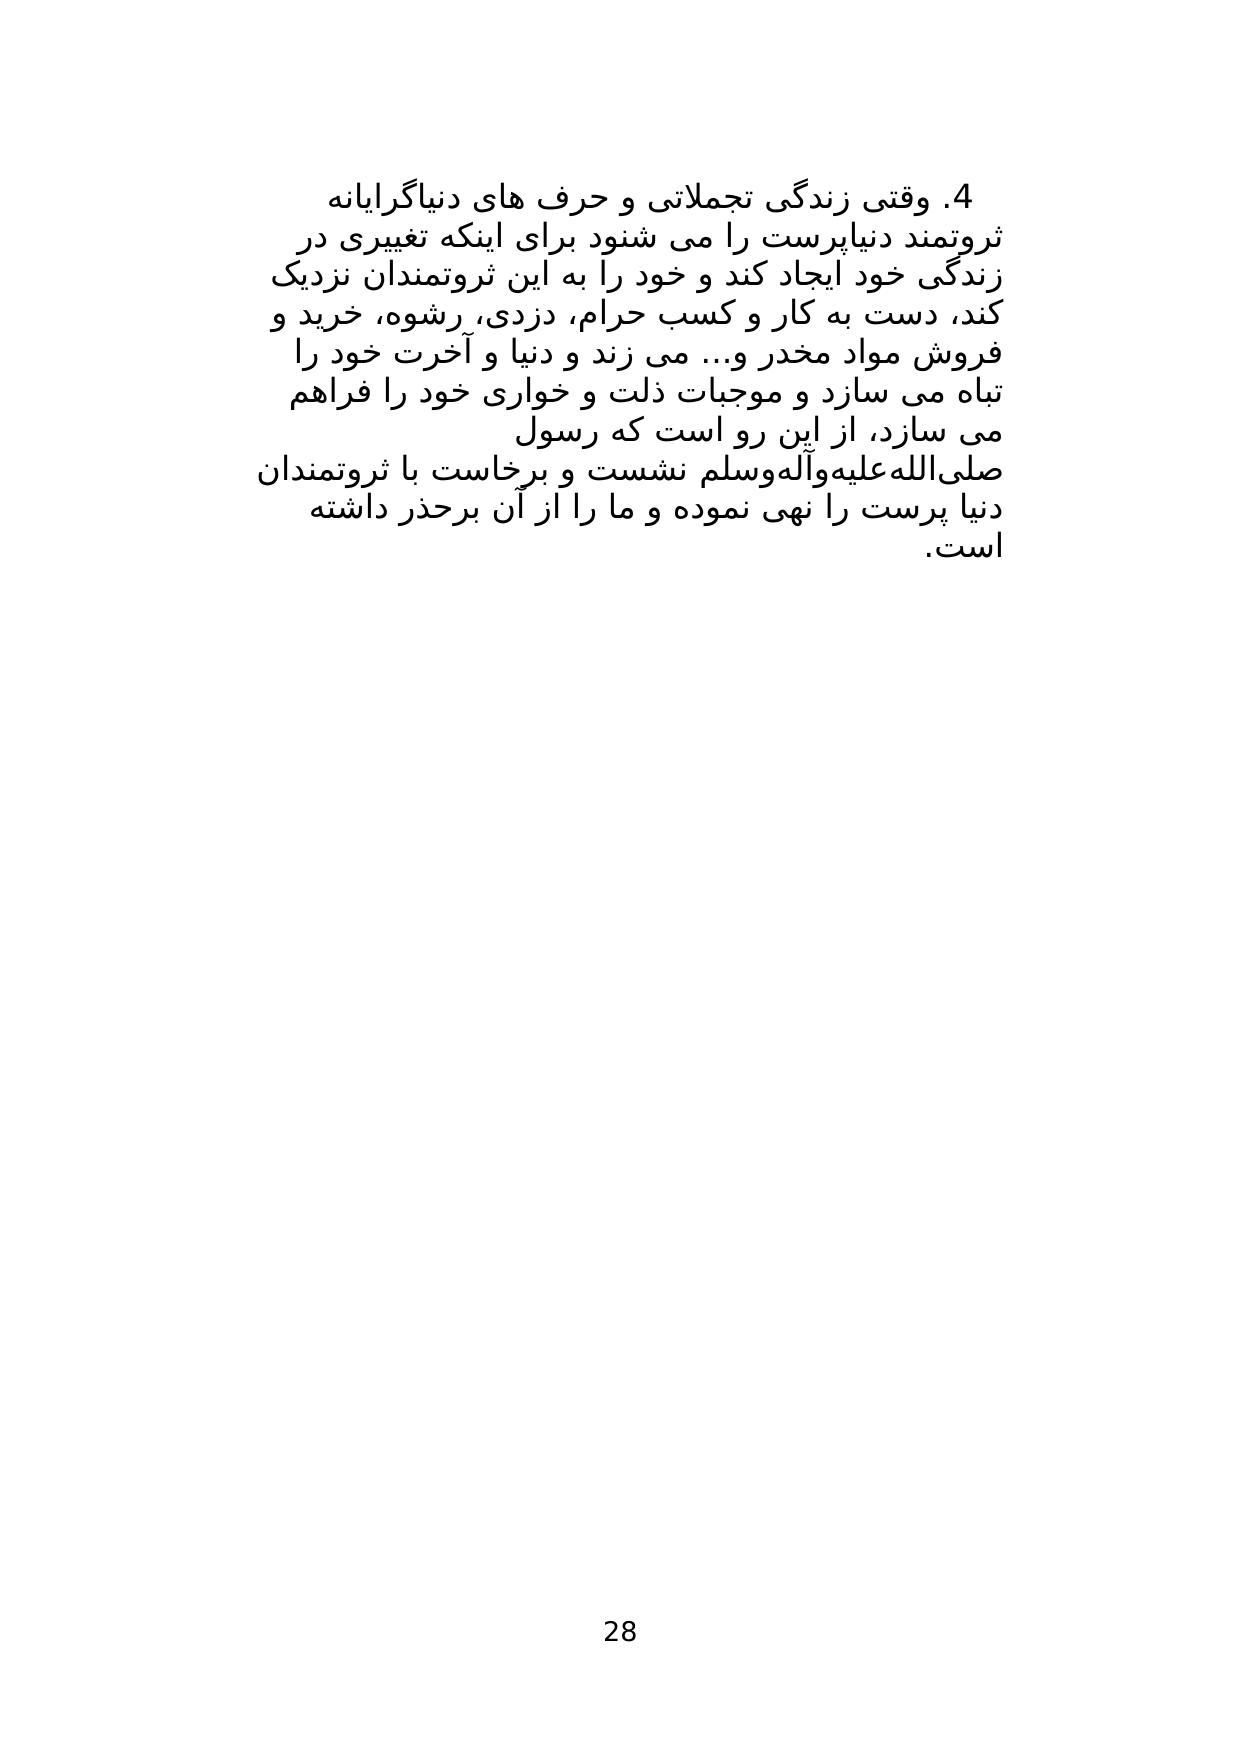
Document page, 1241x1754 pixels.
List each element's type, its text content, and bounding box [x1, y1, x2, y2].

text 4. وقتی زندگی تجملاتی و حرف های دنیاگرایانه ثروتمند دنیاپرست را می شنود برای اینکه تغییری در زندگی خود ایجاد کند و خود را به این ثروتمندان نزدیک کند، دست به کار و کسب حرام، دزدی، رشوه، خرید و فروش مواد مخدر و... می زند و دنیا و آخرت خود را تباه می سازد و موجبات ذلت و خواری خود را فراهم می سازد، از این رو است که رسول صلى‌الله‌عليه‌وآله‌وسلم نشست و برخاست با ثروتمندان دنیا پرست را نهی نموده و ما را از آن برحذر داشته است. [236, 177, 1004, 566]
